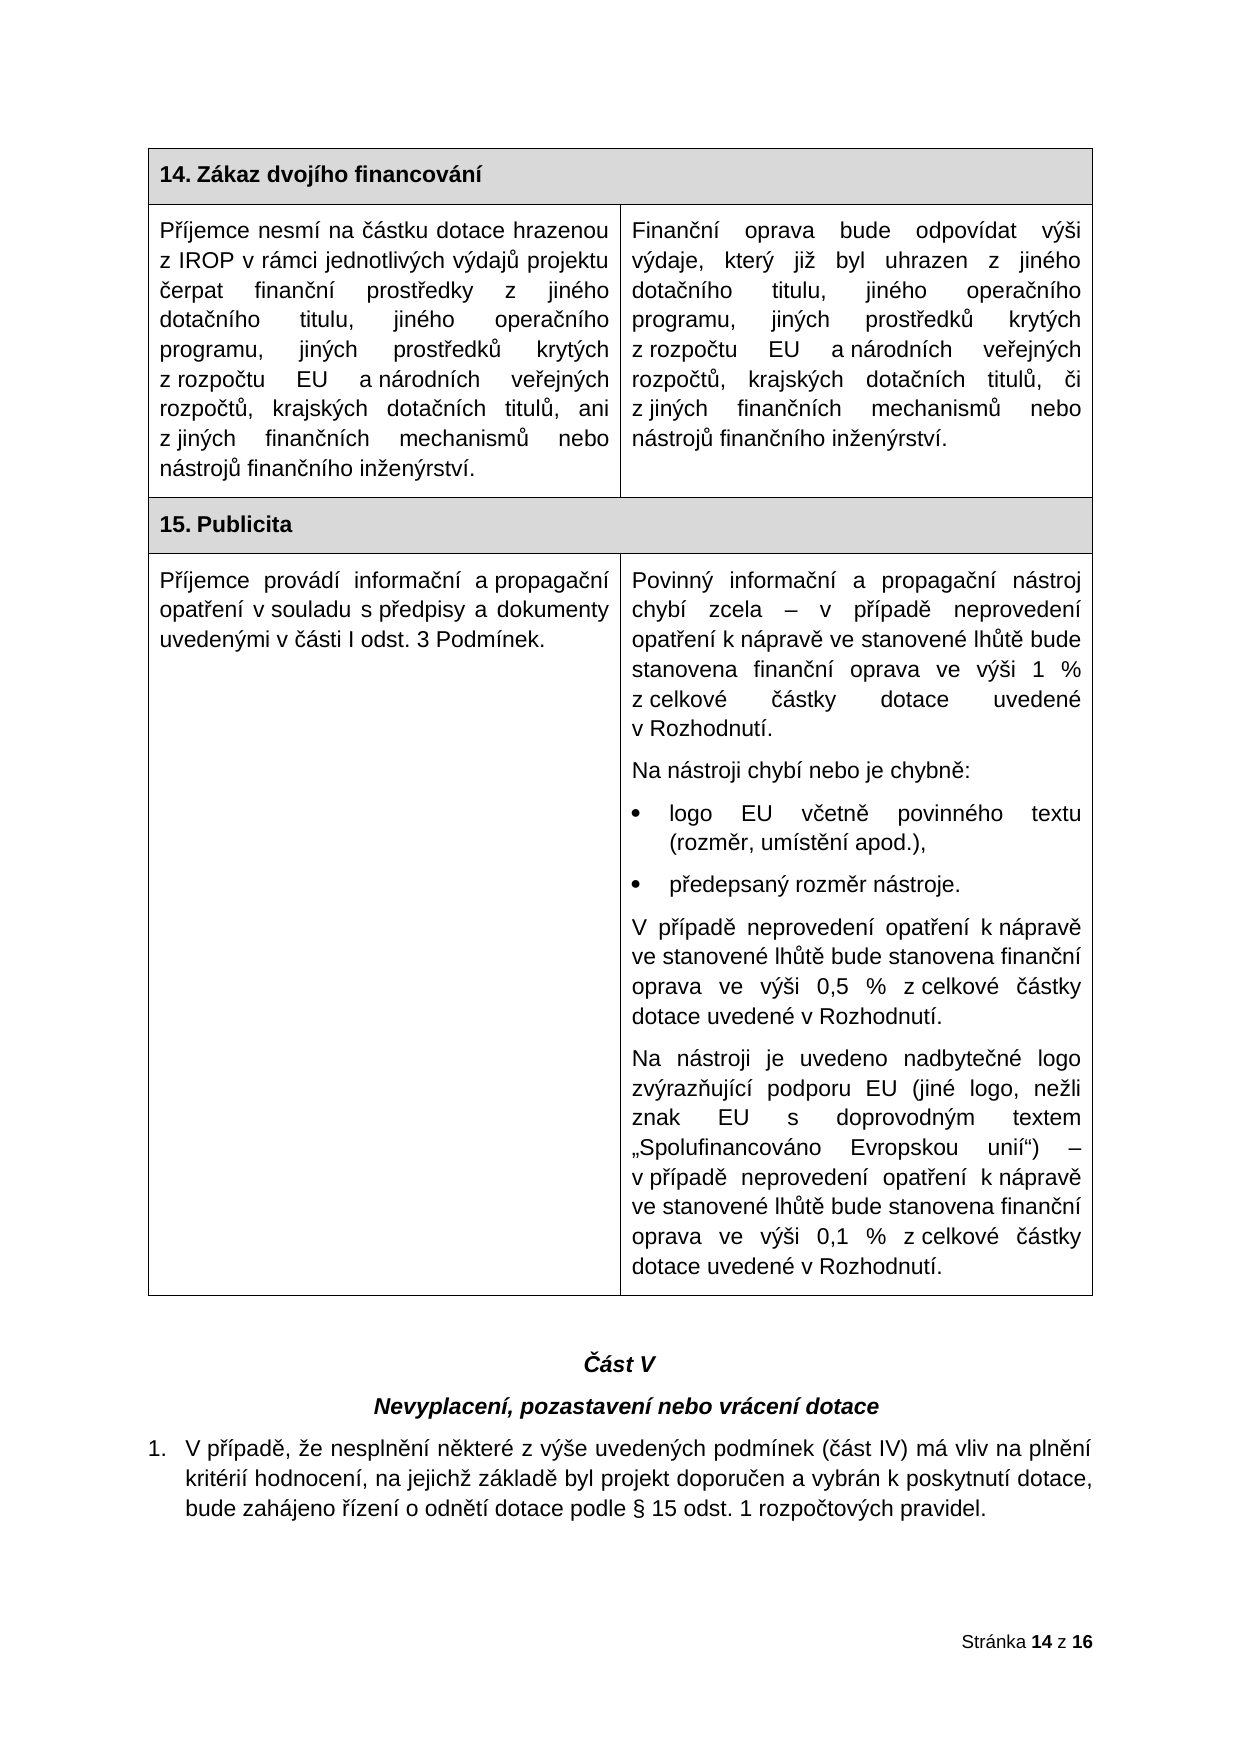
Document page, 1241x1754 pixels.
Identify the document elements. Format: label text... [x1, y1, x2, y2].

list V případě, že nesplnění některé z výše uvedených podmínek (část IV) má vliv na plnění kritérií hodnocení, na jejichž základě byl projekt doporučen a vybrán k poskytnutí dotace, bude zahájeno řízení o odnětí dotace podle § 15 odst. 1 rozpočtových pravidel. [148, 1435, 1093, 1521]
table_cell Publicita [149, 498, 1092, 553]
table_cell Příjemce nesmí na částku dotace hrazenou z IROP v rámci jednotlivých výdajů projektu čerpat finanční prostředky z jiného dotačního titulu, jiného operačního programu, jiných prostředků krytých z rozpočtu EU a národních veřejných rozpočtů, krajských dotačních titulů, ani z jiných finančních mechanismů nebo nástrojů finančního inženýrství. [149, 205, 620, 497]
table_cell Zákaz dvojího financování [149, 149, 1092, 204]
table_cell Povinný informační a propagační nástroj chybí zcela – v případě neprovedení opatření k nápravě ve stanovené lhůtě bude stanovena finanční oprava ve výši 1 % z celkové částky dotace uvedené v Rozhodnutí. Na nástroji chybí nebo je chybně: logo EU včetně povinného textu (rozměr, umístění apod.), předepsaný rozměr nástroje. V případě neprovedení opatření k nápravě ve stanovené lhůtě bude stanovena finanční oprava ve výši 0,5 % z celkové částky dotace uvedené v Rozhodnutí. Na nástroji je uvedeno nadbytečné logo zvýrazňující podporu EU (jiné logo, nežli znak EU s doprovodným textem „Spolufinancováno Evropskou unií“) – v případě neprovedení opatření k nápravě ve stanovené lhůtě bude stanovena finanční oprava ve výši 0,1 % z celkové částky dotace uvedené v Rozhodnutí. [621, 554, 1092, 1295]
table_cell Finanční oprava bude odpovídat výši výdaje, který již byl uhrazen z jiného dotačního titulu, jiného operačního programu, jiných prostředků krytých z rozpočtu EU a národních veřejných rozpočtů, krajských dotačních titulů, či z jiných finančních mechanismů nebo nástrojů finančního inženýrství. [621, 205, 1092, 497]
table_cell Příjemce provádí informační a propagační opatření v souladu s předpisy a dokumenty uvedenými v části I odst. 3 Podmínek. [149, 554, 620, 1295]
subtitle Část V [148, 1351, 1093, 1377]
text Nevyplacení, pozastavení nebo vrácení dotace [162, 1393, 1093, 1419]
